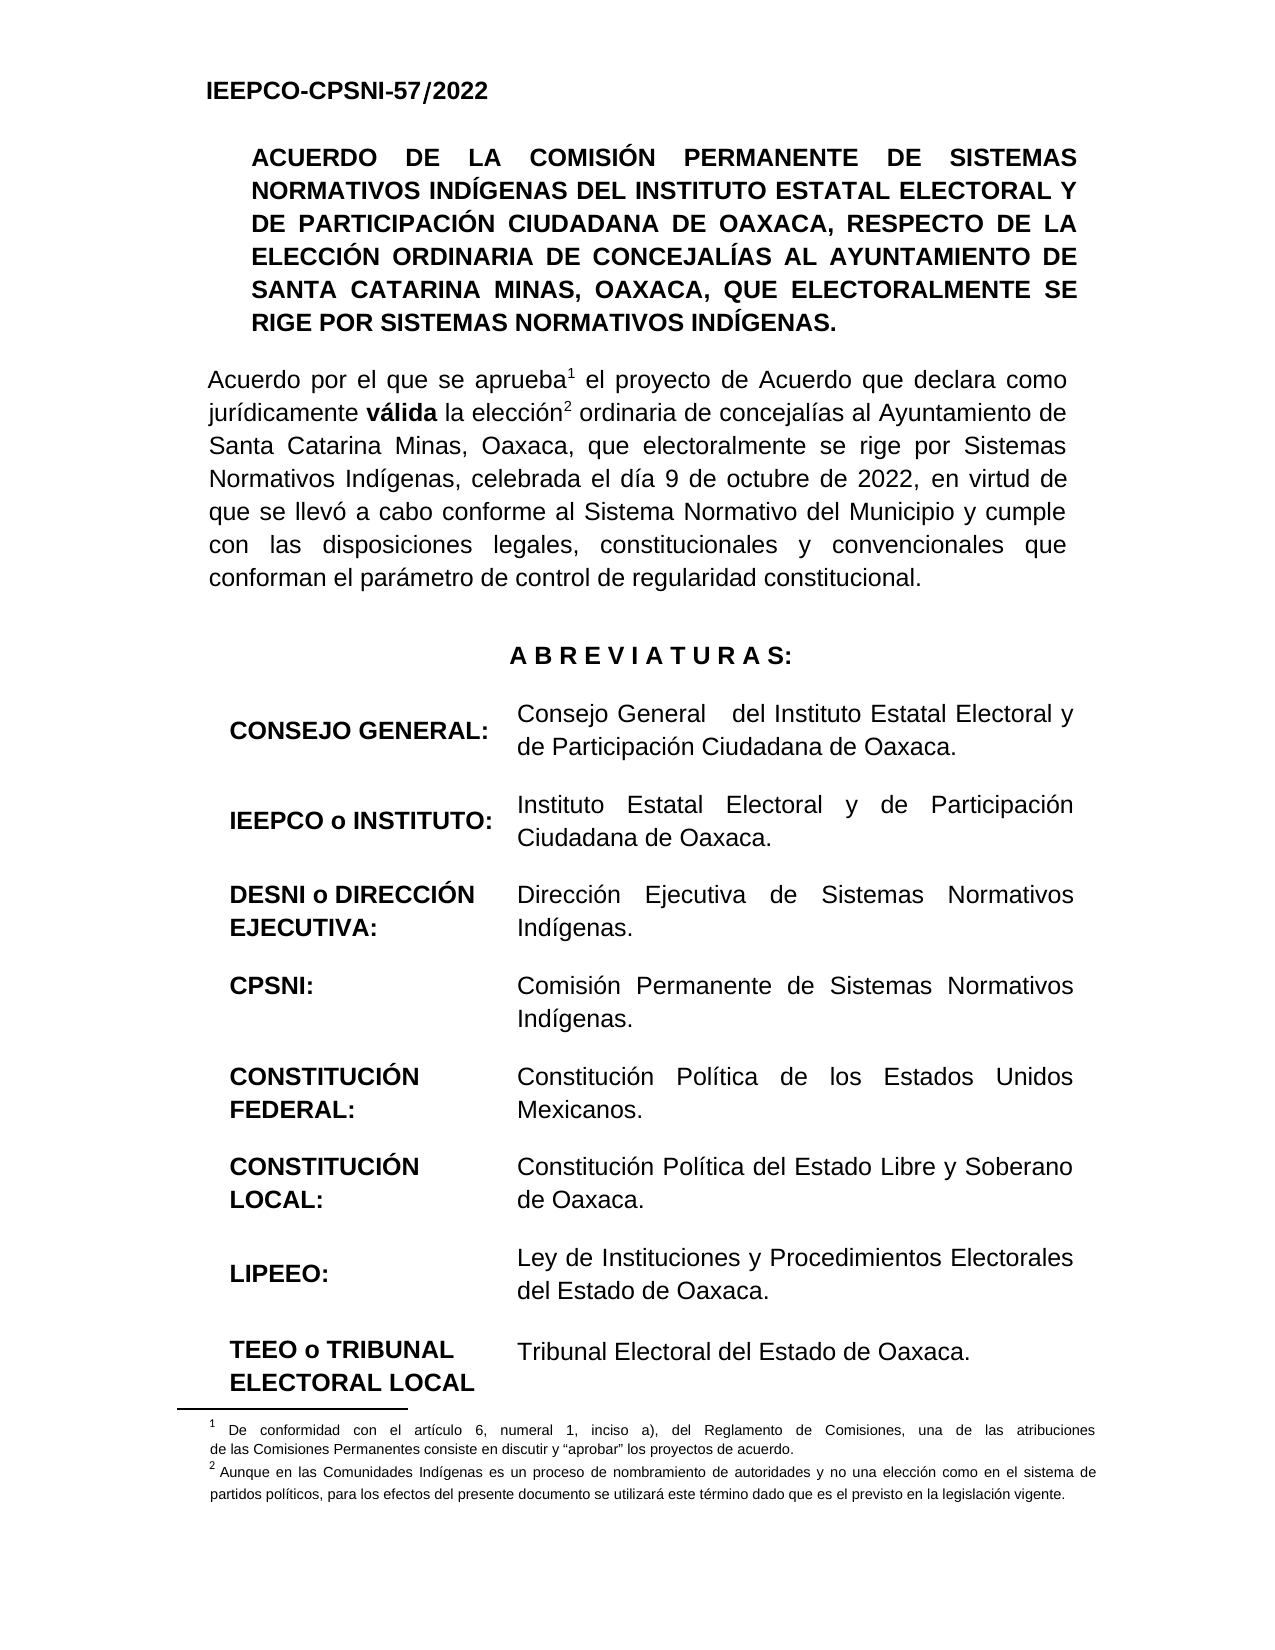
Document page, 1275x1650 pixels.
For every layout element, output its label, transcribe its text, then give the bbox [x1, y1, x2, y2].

table_cell Tribunal Electoral del Estado de Oaxaca. [517, 1334, 1078, 1398]
table_cell CPSNI: [229, 971, 517, 1062]
table_header CONSEJO GENERAL: [229, 699, 517, 790]
table_cell DESNI o DIRECCIÓN EJECUTIVA: [229, 880, 517, 971]
text Acuerdo por el que se aprueba el proyecto de Acuerdo que declara como jurídicamente válida la elección ordinaria de concejalías al Ayuntamiento de Santa Catarina Minas, Oaxaca, que electoralmente se rige por Sistemas Normativos Indígenas, celebrada el día 9 de octubre de 2022, en virtud de que se llevó a cabo conforme al Sistema Normativo del Municipio y cumple con las disposiciones legales, constitucionales y convencionales que conforman el parámetro de control de regularidad constitucional. [207, 365, 1068, 592]
table_cell IEEPCO o INSTITUTO: [229, 790, 517, 880]
table_cell Constitución Política de los Estados Unidos Mexicanos. [517, 1062, 1078, 1152]
text A B R E V I A T U R A S: [207, 641, 1095, 670]
table_cell Dirección Ejecutiva de Sistemas Normativos Indígenas. [517, 880, 1078, 971]
table_cell LIPEEO: [229, 1243, 517, 1333]
table_cell Ley de Instituciones y Procedimientos Electorales del Estado de Oaxaca. [517, 1243, 1078, 1333]
table_cell TEEO o TRIBUNAL ELECTORAL LOCAL [229, 1334, 517, 1398]
table_cell Instituto Estatal Electoral y de Participación Ciudadana de Oaxaca. [517, 790, 1078, 880]
table_cell CONSTITUCIÓN LOCAL: [229, 1152, 517, 1243]
table_cell CONSTITUCIÓN FEDERAL: [229, 1062, 517, 1152]
table_cell Constitución Política del Estado Libre y Soberano de Oaxaca. [517, 1152, 1078, 1243]
table_cell Comisión Permanente de Sistemas Normativos Indígenas. [517, 971, 1078, 1062]
table_header Consejo General del Instituto Estatal Electoral y de Participación Ciudadana de Oaxaca. [517, 699, 1078, 790]
